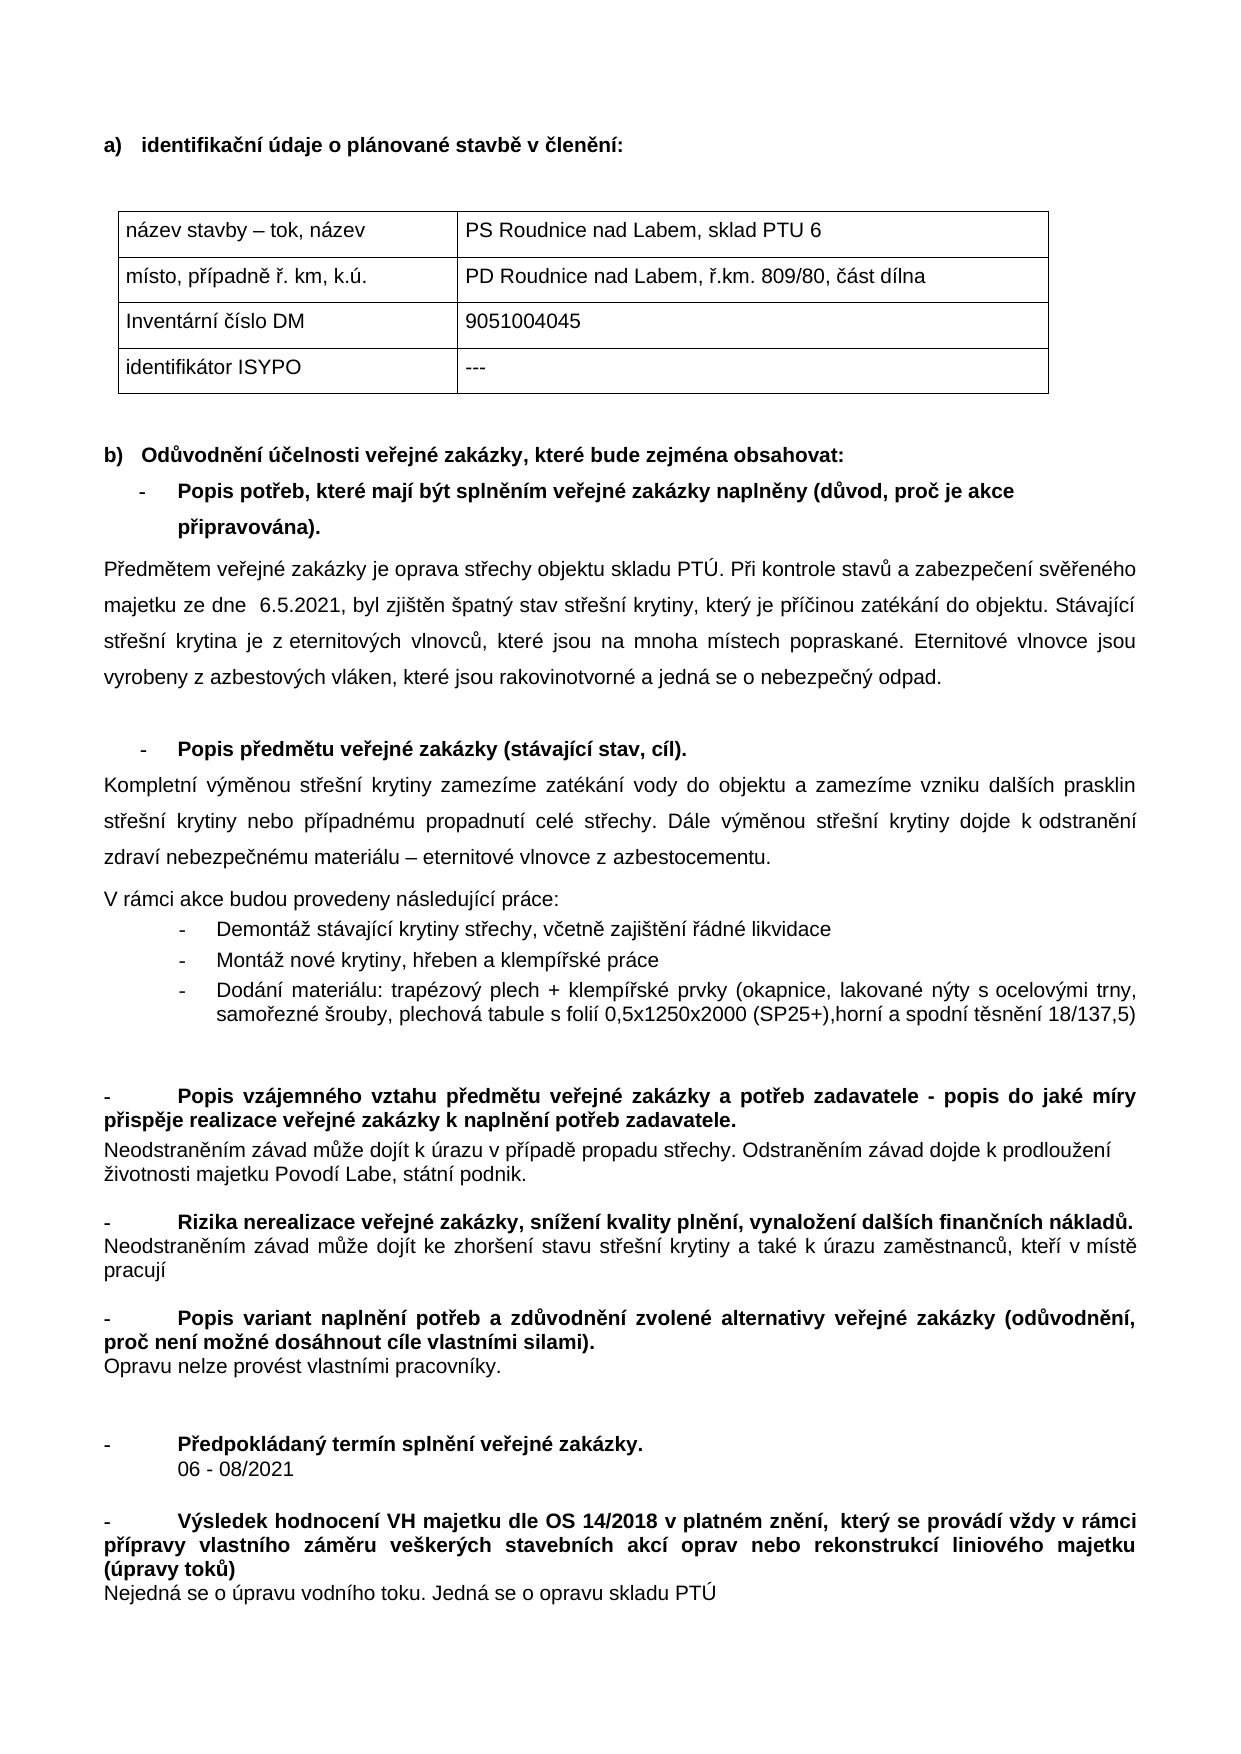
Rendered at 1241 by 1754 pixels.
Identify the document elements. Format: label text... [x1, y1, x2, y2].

table_header název stavby – tok, název [119, 212, 457, 257]
list Montáž nové krytiny, hřeben a klempířské práce [178, 947, 1137, 972]
text Kompletní výměnou střešní krytiny zamezíme zatékání vody do objektu a zamezíme vzniku dalších prasklin střešní krytiny nebo případnému propadnutí celé střechy. Dále výměnou střešní krytiny dojde k odstranění zdraví nebezpečnému materiálu – eternitové vlnovce z azbestocementu. [103, 773, 1137, 869]
list Dodání materiálu: trapézový plech + klempířské prvky (okapnice, lakované nýty s ocelovými trny, samořezné šrouby, plechová tabule s folií 0,5x1250x2000 (SP25+),horní a spodní těsnění 18/137,5) [178, 978, 1137, 1026]
list Předpokládaný termín splnění veřejné zakázky. [103, 1432, 1137, 1456]
text Opravu nelze provést vlastními pracovníky. [103, 1354, 1137, 1378]
table_header PS Roudnice nad Labem, sklad PTU 6 [458, 212, 1048, 257]
list Demontáž stávající krytiny střechy, včetně zajištění řádné likvidace [178, 917, 1137, 941]
text Předmětem veřejné zakázky je oprava střechy objektu skladu PTÚ. Při kontrole stavů a zabezpečení svěřeného majetku ze dne 6.5.2021, byl zjištěn špatný stav střešní krytiny, který je příčinou zatékání do objektu. Stávající střešní krytina je z eternitových vlnovců, které jsou na mnoha místech popraskané. Eternitové vlnovce jsou vyrobeny z azbestových vláken, které jsou rakovinotvorné a jedná se o nebezpečný odpad. [103, 557, 1137, 689]
table_cell PD Roudnice nad Labem, ř.km. 809/80, část dílna [458, 258, 1048, 302]
table_cell místo, případně ř. km, k.ú. [119, 258, 457, 302]
text Neodstraněním závad může dojít ke zhoršení stavu střešní krytiny a také k úrazu zaměstnanců, kteří v místě pracují [103, 1234, 1137, 1282]
text Nejedná se o úpravu vodního toku. Jedná se o opravu skladu PTÚ [103, 1581, 1137, 1605]
table_cell identifikátor ISYPO [119, 349, 457, 393]
text 06 - 08/2021 [103, 1456, 1137, 1480]
table_cell --- [458, 349, 1048, 393]
table_cell 9051004045 [458, 303, 1048, 348]
list Popis předmětu veřejné zakázky (stávající stav, cíl). [140, 737, 1137, 761]
list Rizika nerealizace veřejné zakázky, snížení kvality plnění, vynaložení dalších finančních nákladů. [103, 1210, 1137, 1234]
table_cell Inventární číslo DM [119, 303, 457, 348]
list Popis potřeb, které mají být splněním veřejné zakázky naplněny (důvod, proč je akce připravována). [139, 478, 1137, 539]
list identifikační údaje o plánované stavbě v členění: [103, 133, 1137, 157]
text V rámci akce budou provedeny následující práce: [103, 887, 1137, 911]
list Odůvodnění účelnosti veřejné zakázky, které bude zejména obsahovat: [103, 443, 1137, 467]
list Popis variant naplnění potřeb a zdůvodnění zvolené alternativy veřejné zakázky (odůvodnění, proč není možné dosáhnout cíle vlastními silami). [103, 1306, 1137, 1354]
list Popis vzájemného vztahu předmětu veřejné zakázky a potřeb zadavatele - popis do jaké míry přispěje realizace veřejné zakázky k naplnění potřeb zadavatele. [103, 1084, 1137, 1132]
list Výsledek hodnocení VH majetku dle OS 14/2018 v platném znění, který se provádí vždy v rámci přípravy vlastního záměru veškerých stavebních akcí oprav nebo rekonstrukcí liniového majetku (úpravy toků) [103, 1509, 1137, 1581]
text Neodstraněním závad může dojít k úrazu v případě propadu střechy. Odstraněním závad dojde k prodloužení životnosti majetku Povodí Labe, státní podnik. [103, 1138, 1137, 1186]
